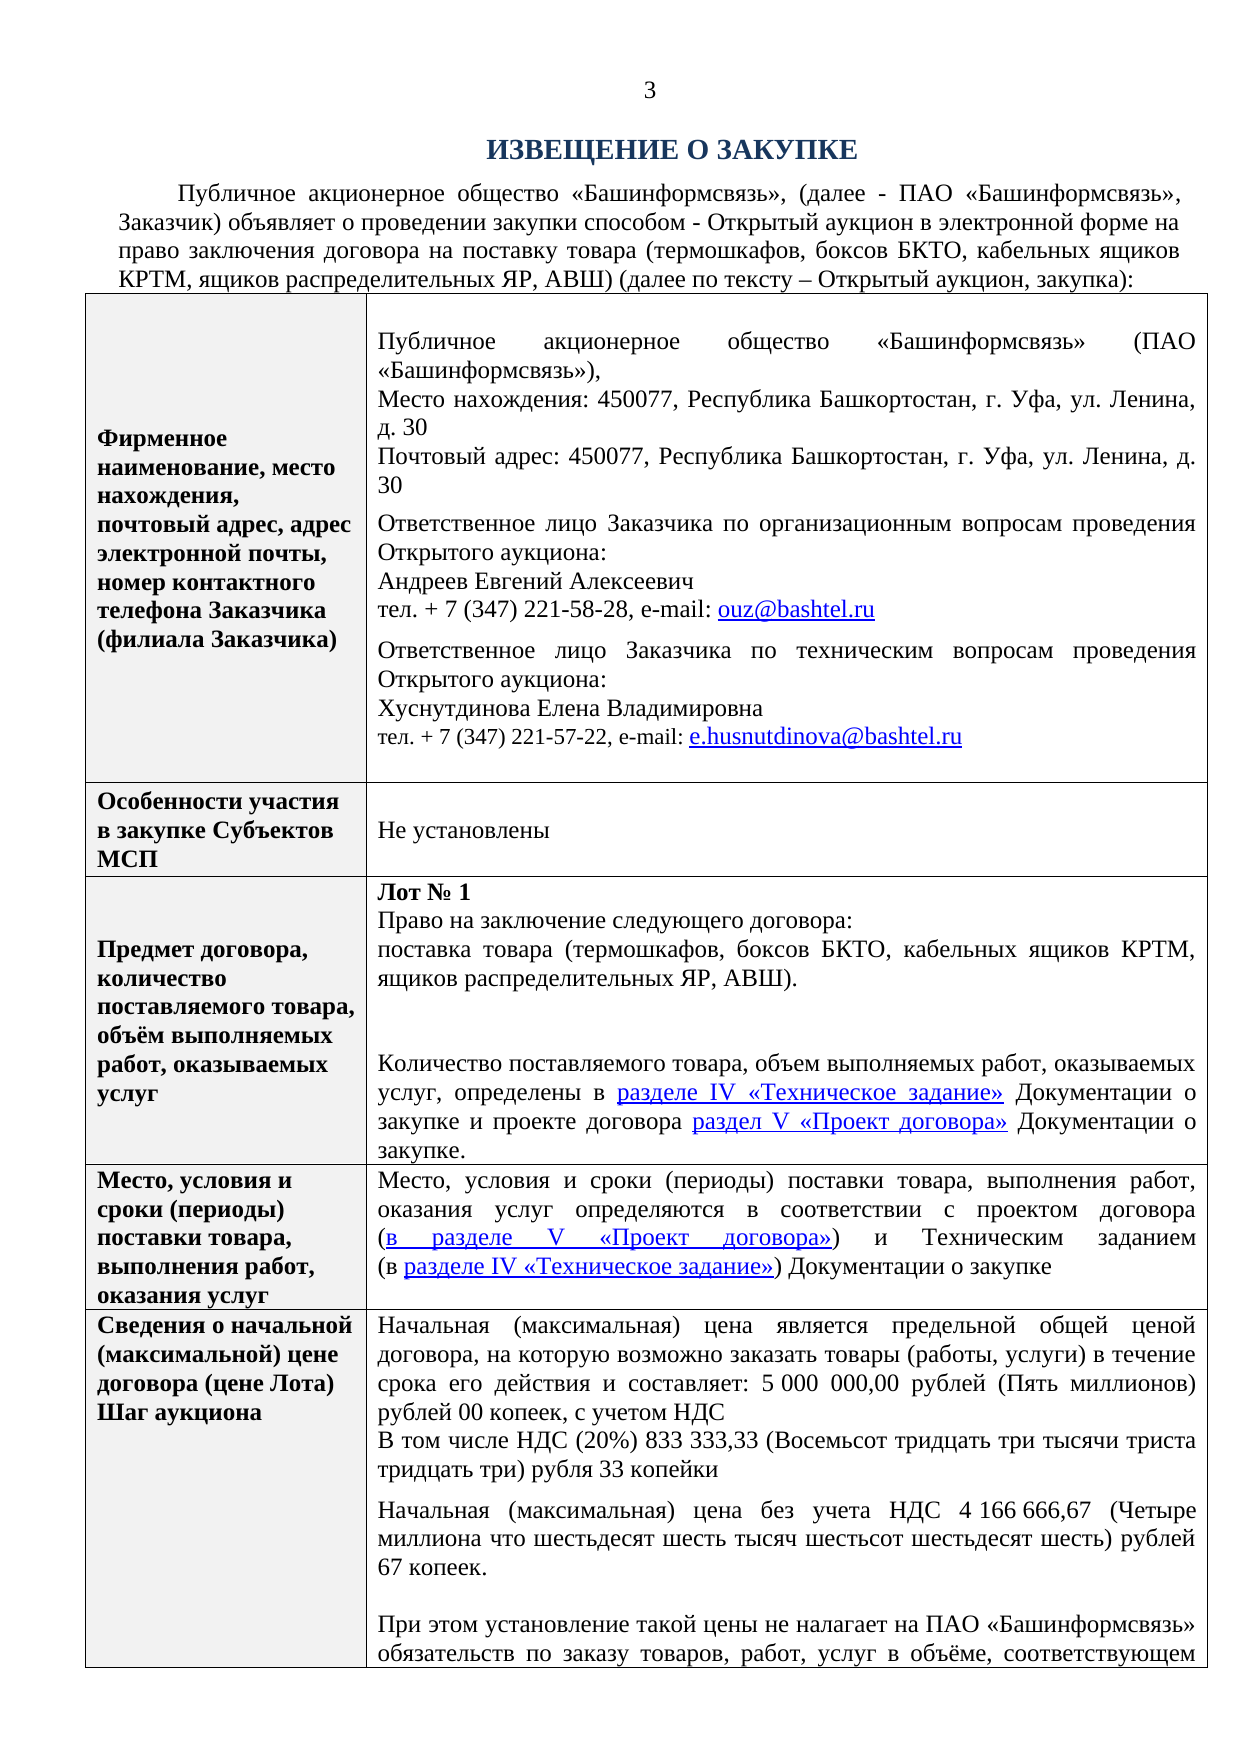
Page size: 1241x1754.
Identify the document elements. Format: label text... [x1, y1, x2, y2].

text Публичное акционерное общество «Башинформсвязь», (далее - ПАО «Башинформсвязь», Заказчик) объявляет о проведении закупки способом - Открытый аукцион в электронной форме на право заключения договора на поставку товара (термошкафов, боксов БКТО, кабельных ящиков КРТМ, ящиков распределительных ЯР, АВШ) (далее по тексту – Открытый аукцион, закупка): [118, 178, 1181, 293]
table_cell Лот № 1 Право на заключение следующего договора: поставка товара (термошкафов, боксов БКТО, кабельных ящиков КРТМ, ящиков распределительных ЯР, АВШ). Количество поставляемого товара, объем выполняемых работ, оказываемых услуг, определены в разделе IV «Техническое задание» Документации о закупке и проекте договора раздел V «Проект договора» Документации о закупке. [367, 877, 1207, 1163]
table_header Фирменное наименование, место нахождения, почтовый адрес, адрес электронной почты, номер контактного телефона Заказчика (филиала Заказчика) [86, 294, 366, 782]
table_cell Место, условия и сроки (периоды) поставки товара, выполнения работ, оказания услуг [86, 1165, 366, 1309]
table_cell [86, 1310, 366, 1667]
table_header Публичное акционерное общество «Башинформсвязь» (ПАО «Башинформсвязь»), Место нахождения: 450077, Республика Башкортостан, г. Уфа, ул. Ленина, д. 30 Почтовый адрес: 450077, Республика Башкортостан, г. Уфа, ул. Ленина, д. 30 Ответственное лицо Заказчика по организационным вопросам проведения Открытого аукциона: Андреев Евгений Алексеевич тел. + 7 (347) 221-58-28, e-mail: ouz@bashtel.ru Ответственное лицо Заказчика по техническим вопросам проведения Открытого аукциона: Хуснутдинова Елена Владимировна тел. + 7 (347) 221-57-22, e-mail: e.husnutdinova@bashtel.ru [367, 294, 1207, 782]
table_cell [367, 1310, 1207, 1667]
table_cell Место, условия и сроки (периоды) поставки товара, выполнения работ, оказания услуг определяются в соответствии с проектом договора (в разделе V «Проект договора») и Техническим заданием (в разделе IV «Техническое задание») Документации о закупке [367, 1165, 1207, 1309]
table_cell Особенности участия в закупке Субъектов МСП [86, 783, 366, 876]
text ИЗВЕЩЕНИЕ О ЗАКУПКЕ [163, 132, 1181, 166]
table_cell Предмет договора, количество поставляемого товара, объём выполняемых работ, оказываемых услуг [86, 877, 366, 1163]
table_cell Не установлены [367, 783, 1207, 876]
